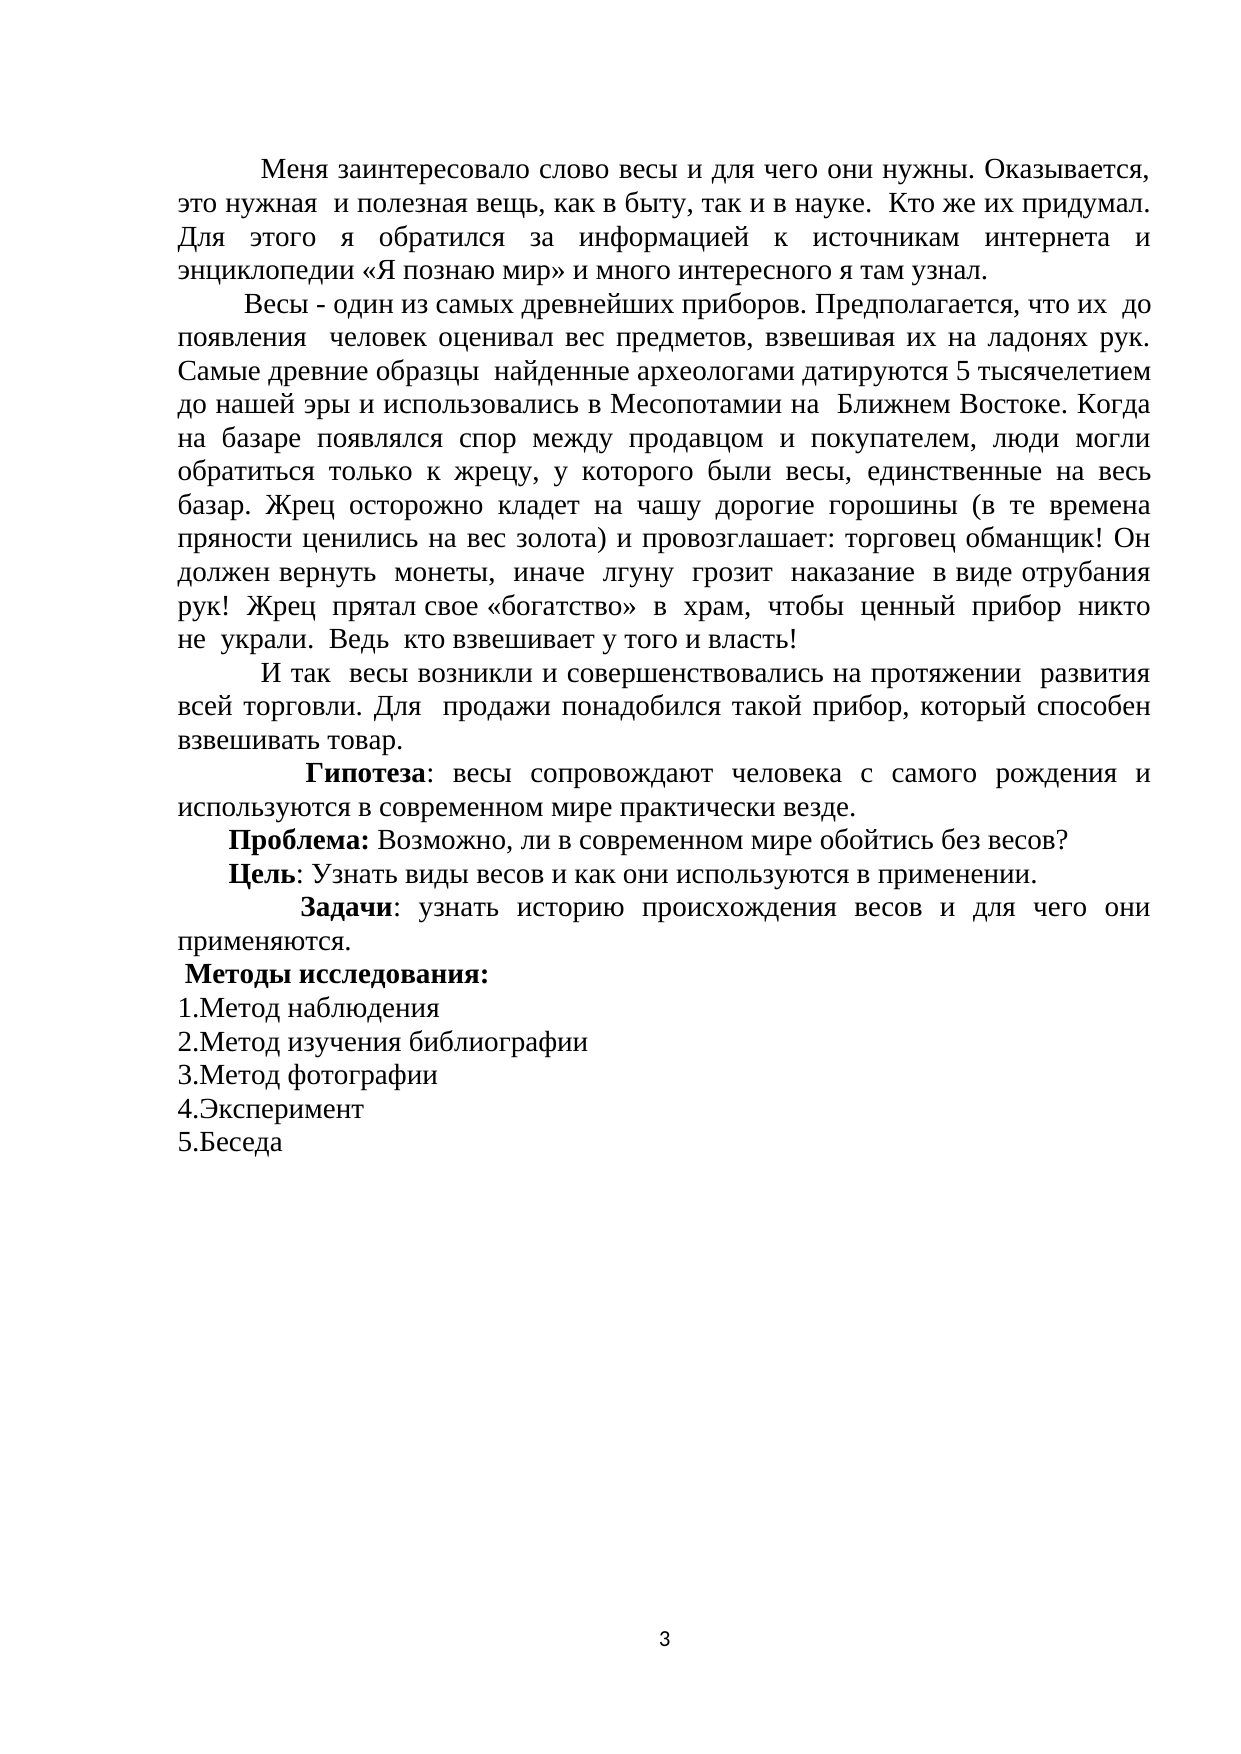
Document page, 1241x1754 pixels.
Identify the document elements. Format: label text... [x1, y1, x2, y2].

text Цель: Узнать виды весов и как они используются в применении. [177, 856, 1152, 889]
text Задачи: узнать историю происхождения весов и для чего они применяются. [177, 889, 1152, 957]
text 3.Метод фотографии [177, 1057, 1152, 1091]
text Меня заинтересовало слово весы и для чего они нужны. Оказывается, это нужная и полезная вещь, как в быту, так и в науке. Кто же их придумал. Для этого я обратился за информацией к источникам интернета и энциклопедии «Я познаю мир» и много интересного я там узнал. [177, 152, 1152, 286]
text И так весы возникли и совершенствовались на протяжении развития всей торговли. Для продажи понадобился такой прибор, который способен взвешивать товар. [177, 655, 1152, 755]
text Гипотеза: весы сопровождают человека с самого рождения и используются в современном мире практически везде. [177, 755, 1152, 822]
text Методы исследования: [177, 957, 1152, 990]
text 5.Беседа [177, 1124, 1152, 1158]
text Проблема: Возможно, ли в современном мире обойтись без весов? [177, 822, 1152, 856]
text 1.Метод наблюдения [177, 990, 1152, 1024]
text Весы - один из самых древнейших приборов. Предполагается, что их до появления человек оценивал вес предметов, взвешивая их на ладонях рук. Самые древние образцы найденные археологами датируются 5 тысячелетием до нашей эры и использовались в Месопотамии на Ближнем Востоке. Когда на базаре появлялся спор между продавцом и покупателем, люди могли обратиться только к жрецу, у которого были весы, единственные на весь базар. Жрец осторожно кладет на чашу дорогие горошины (в те времена пряности ценились на вес золота) и провозглашает: торговец обманщик! Он должен вернуть монеты, иначе лгуну грозит наказание в виде отрубания рук! Жрец прятал свое «богатство» в храм, чтобы ценный прибор никто не украли. Ведь кто взвешивает у того и власть! [177, 286, 1152, 655]
text 4.Эксперимент [177, 1091, 1152, 1124]
text 2.Метод изучения библиографии [177, 1024, 1152, 1057]
